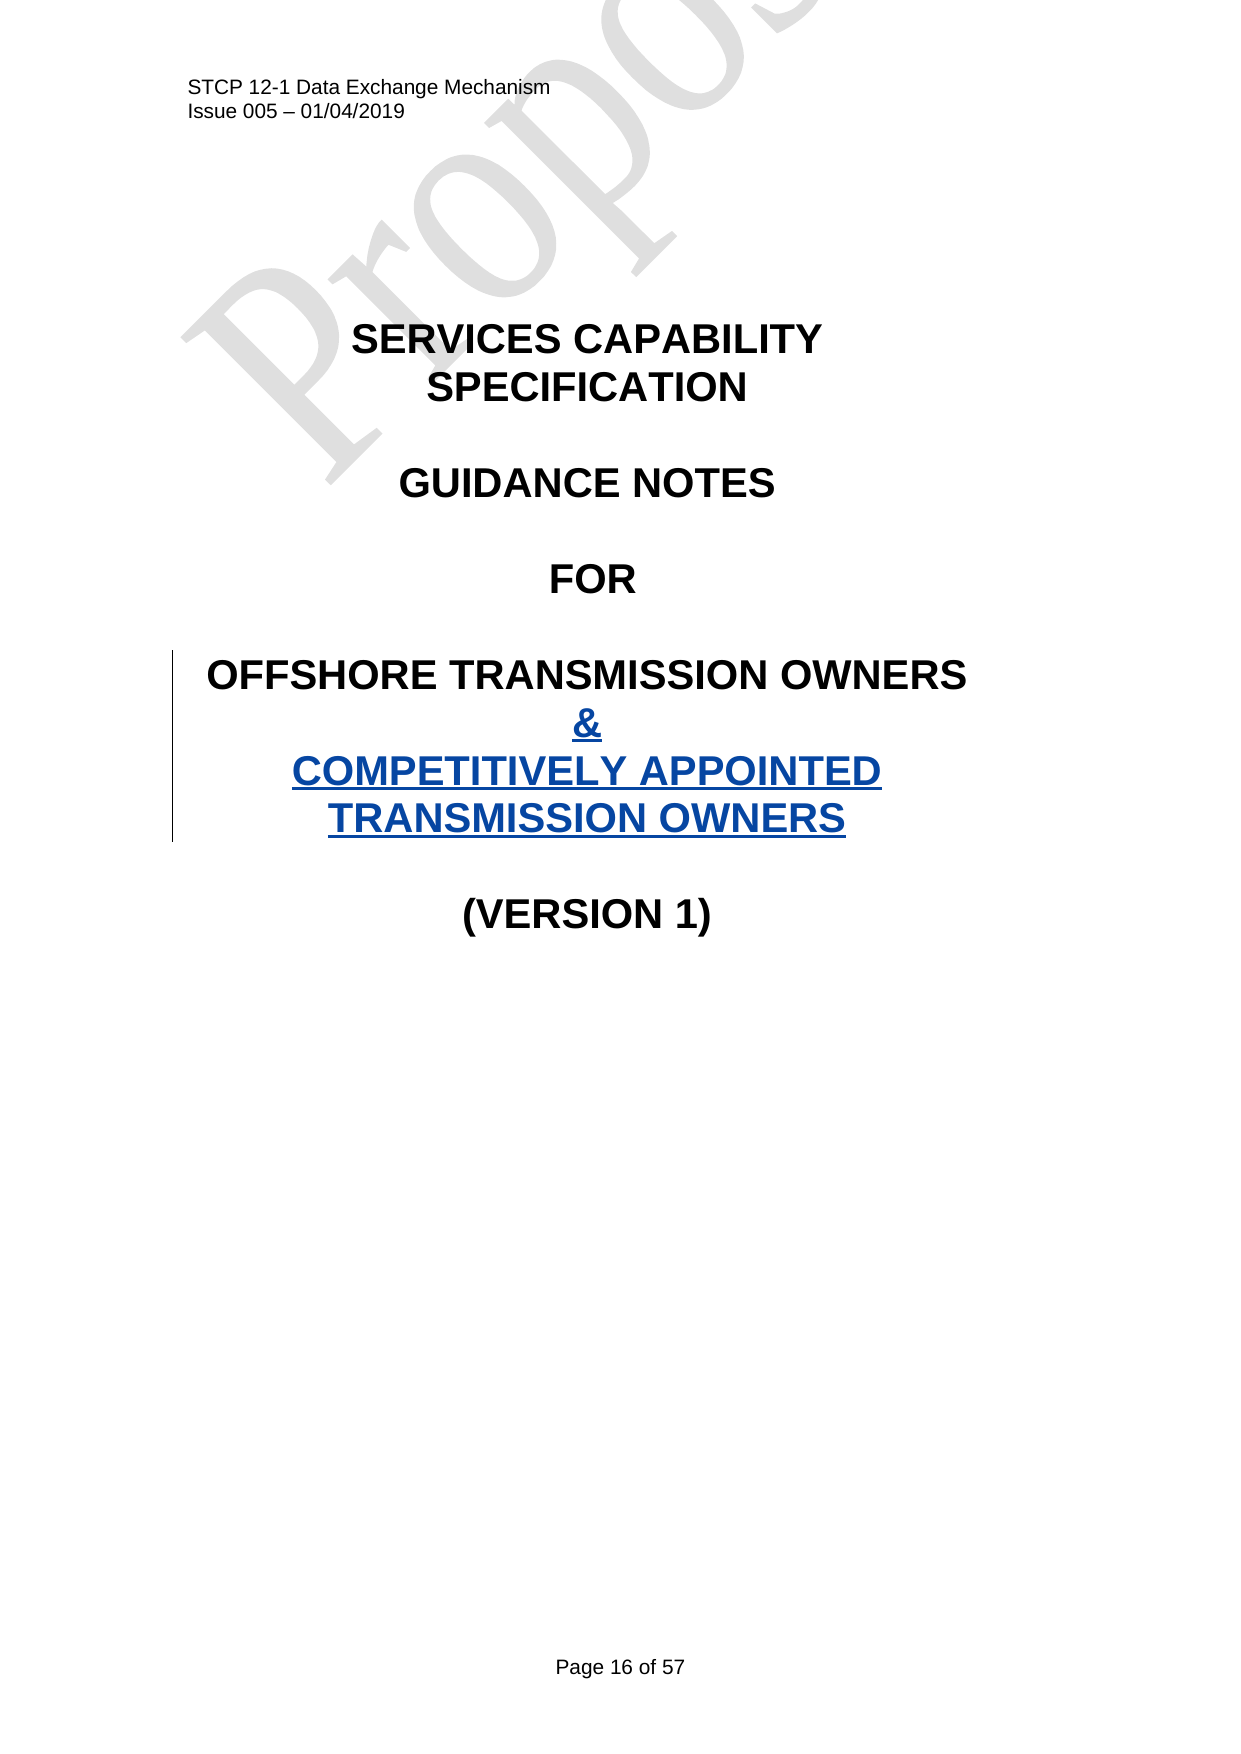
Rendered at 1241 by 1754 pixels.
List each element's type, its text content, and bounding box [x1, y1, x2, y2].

text OFFSHORE TRANSMISSION OWNERS [187, 650, 987, 698]
text SERVICES CAPABILITY SPECIFICATION [187, 315, 987, 411]
text FOR [187, 554, 987, 602]
text GUIDANCE NOTES [187, 458, 987, 506]
text (VERSION 1) [187, 890, 987, 938]
